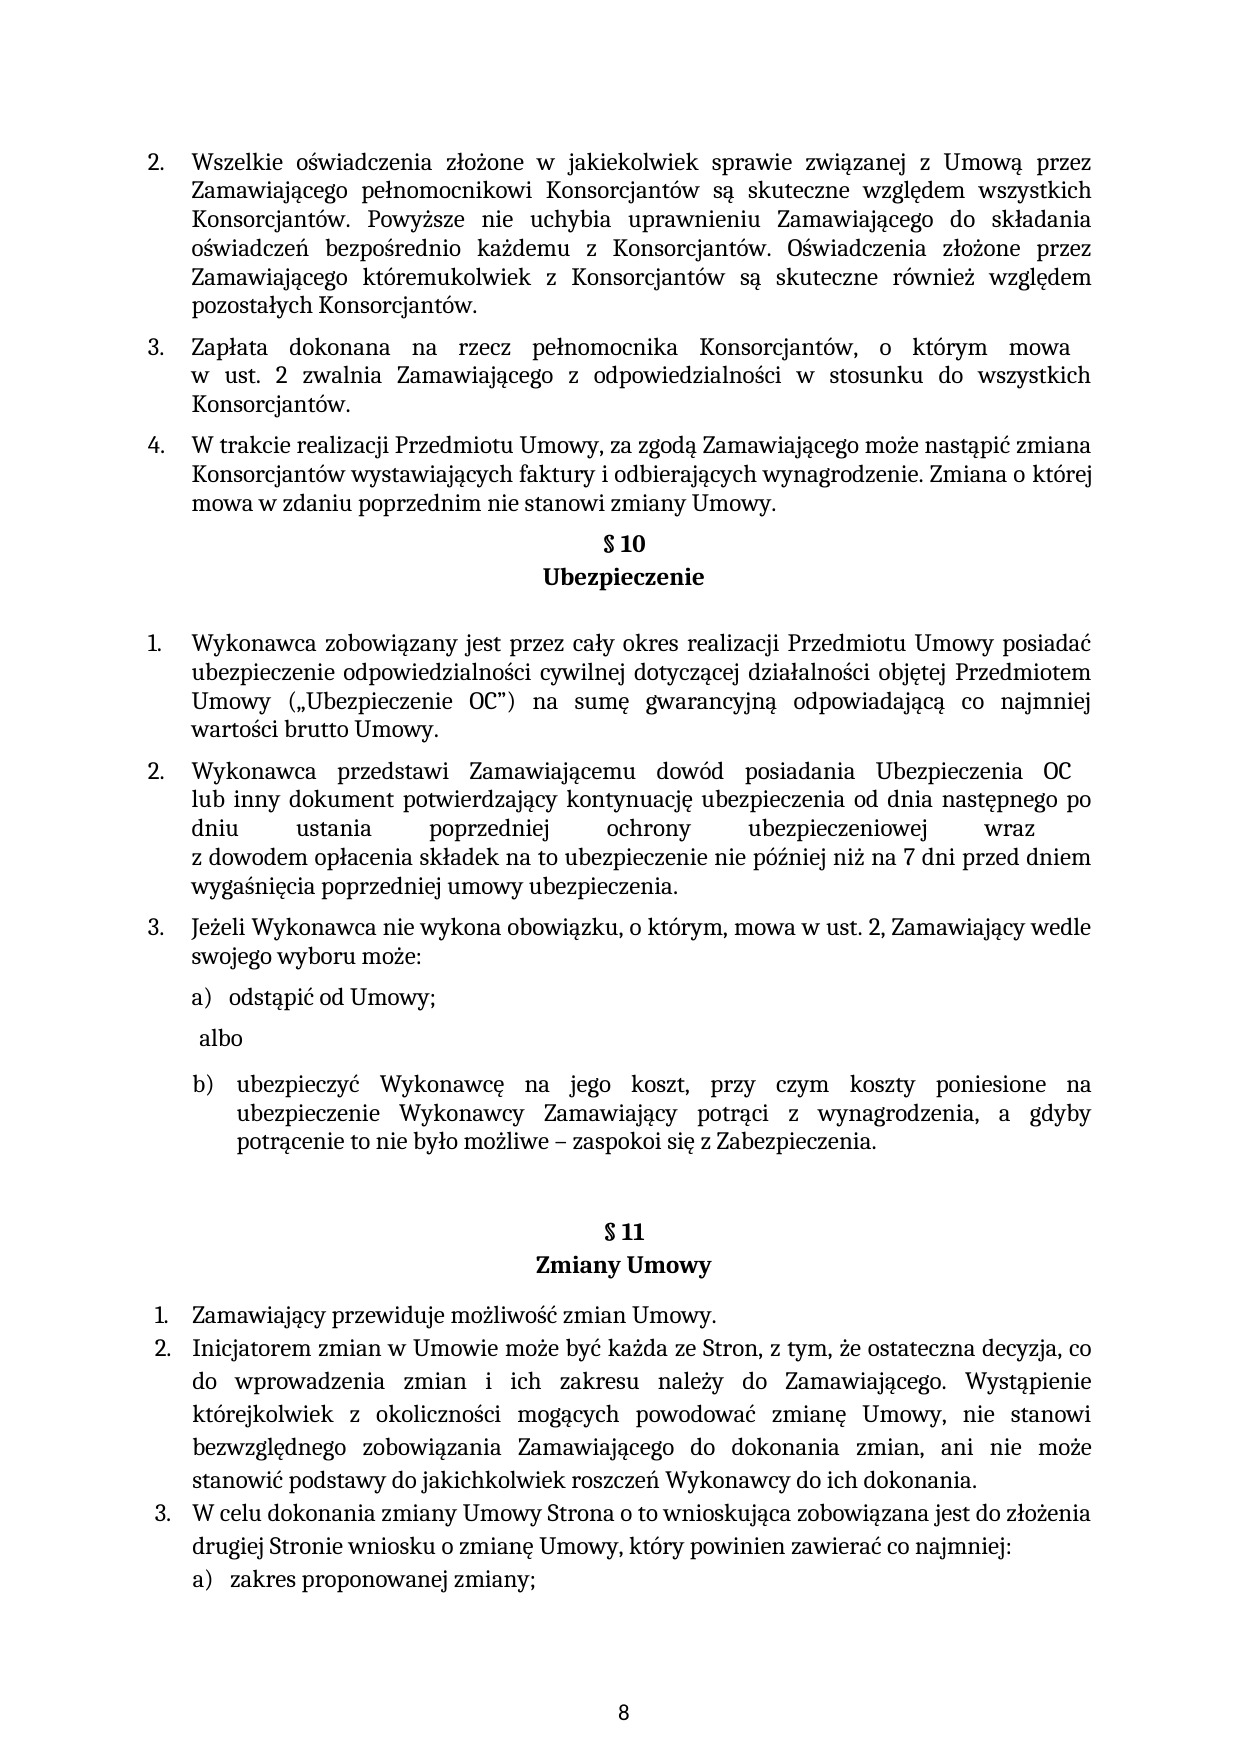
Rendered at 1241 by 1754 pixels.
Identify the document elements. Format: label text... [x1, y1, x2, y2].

list zakres proponowanej zmiany; [192, 1565, 1093, 1594]
list Inicjatorem zmian w Umowie może być każda ze Stron, z tym, że ostateczna decyzja, co do wprowadzenia zmian i ich zakresu należy do Zamawiającego. Wystąpienie którejkolwiek z okoliczności mogących powodować zmianę Umowy, nie stanowi bezwzględnego zobowiązania Zamawiającego do dokonania zmian, ani nie może stanowić podstawy do jakichkolwiek roszczeń Wykonawcy do ich dokonania. [154, 1334, 1093, 1495]
list Wszelkie oświadczenia złożone w jakiekolwiek sprawie związanej z Umową przez Zamawiającego pełnomocnikowi Konsorcjantów są skuteczne względem wszystkich Konsorcjantów. Powyższe nie uchybia uprawnieniu Zamawiającego do składania oświadczeń bezpośrednio każdemu z Konsorcjantów. Oświadczenia złożone przez Zamawiającego któremukolwiek z Konsorcjantów są skuteczne również względem pozostałych Konsorcjantów. [148, 148, 1093, 320]
list W trakcie realizacji Przedmiotu Umowy, za zgodą Zamawiającego może nastąpić zmiana Konsorcjantów wystawiających faktury i odbierających wynagrodzenie. Zmiana o której mowa w zdaniu poprzednim nie stanowi zmiany Umowy. [148, 431, 1093, 518]
list W celu dokonania zmiany Umowy Strona o to wnioskująca zobowiązana jest do złożenia drugiej Stronie wniosku o zmianę Umowy, który powinien zawierać co najmniej: [154, 1499, 1093, 1561]
text § 11 [155, 1218, 1093, 1247]
text § 10 [155, 530, 1093, 559]
list Wykonawca przedstawi Zamawiającemu dowód posiadania Ubezpieczenia OC lub inny dokument potwierdzający kontynuację ubezpieczenia od dnia następnego po dniu ustania poprzedniej ochrony ubezpieczeniowej wraz z dowodem opłacenia składek na to ubezpieczenie nie później niż na 7 dni przed dniem wygaśnięcia poprzedniej umowy ubezpieczenia. [148, 757, 1093, 900]
list Zapłata dokonana na rzecz pełnomocnika Konsorcjantów, o którym mowa w ust. 2 zwalnia Zamawiającego z odpowiedzialności w stosunku do wszystkich Konsorcjantów. [148, 333, 1093, 419]
list odstąpić od Umowy; [191, 983, 1093, 1012]
text Ubezpieczenie [155, 563, 1093, 592]
text Zmiany Umowy [155, 1251, 1093, 1280]
list Wykonawca zobowiązany jest przez cały okres realizacji Przedmiotu Umowy posiadać ubezpieczenie odpowiedzialności cywilnej dotyczącej działalności objętej Przedmiotem Umowy („Ubezpieczenie OC”) na sumę gwarancyjną odpowiadającą co najmniej wartości brutto Umowy. [148, 629, 1093, 744]
list Zamawiający przewiduje możliwość zmian Umowy. [154, 1301, 1093, 1329]
list ubezpieczyć Wykonawcę na jego koszt, przy czym koszty poniesione na ubezpieczenie Wykonawcy Zamawiający potrąci z wynagrodzenia, a gdyby potrącenie to nie było możliwe – zaspokoi się z Zabezpieczenia. [192, 1070, 1093, 1156]
list Jeżeli Wykonawca nie wykona obowiązku, o którym, mowa w ust. 2, Zamawiający wedle swojego wyboru może: [148, 913, 1093, 970]
text albo [199, 1024, 1093, 1053]
